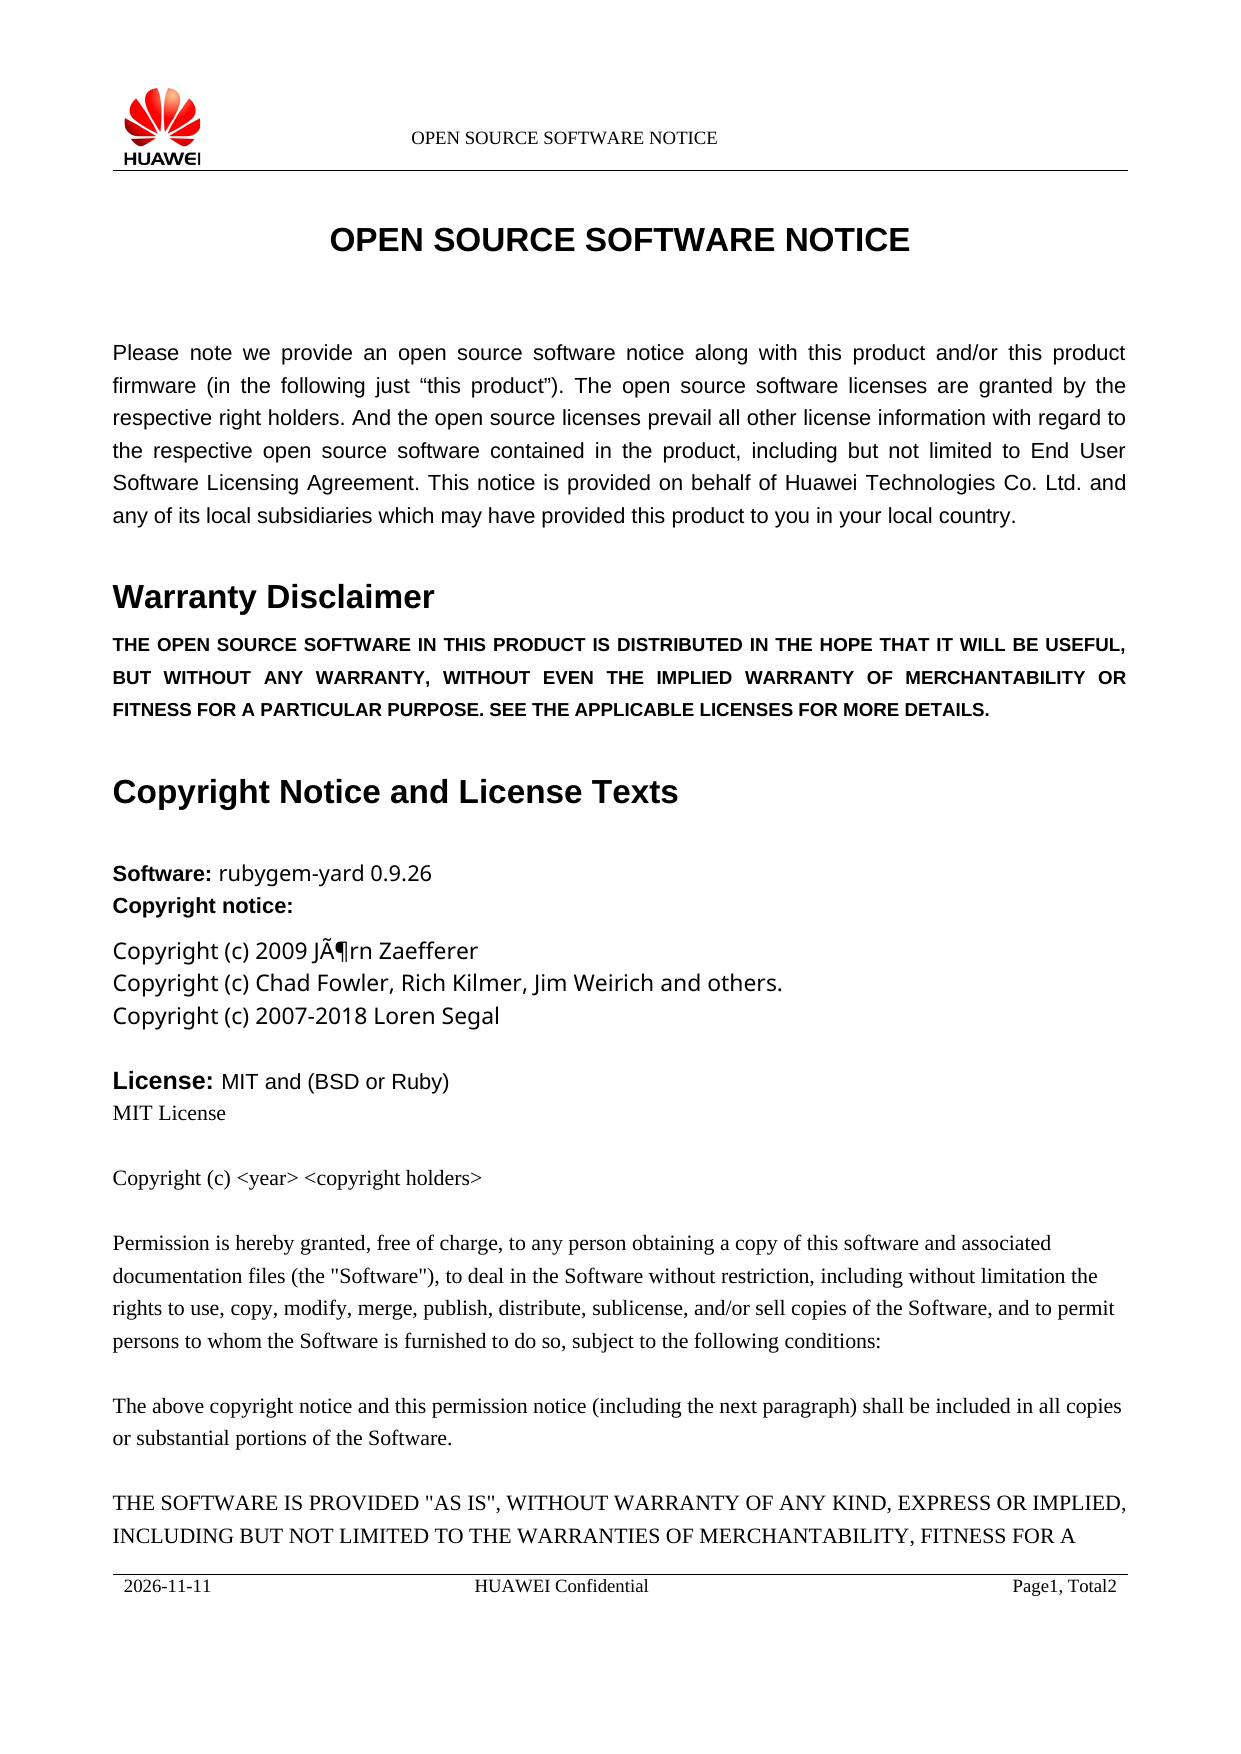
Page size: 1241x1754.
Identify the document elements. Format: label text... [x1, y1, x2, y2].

picture [124, 88, 201, 165]
text Copyright (c) 2009 JÃ¶rn Zaefferer Copyright (c) Chad Fowler, Rich Kilmer, Jim Weirich and others. Copyright (c) 2007-2018 Loren Segal [112, 934, 1128, 1064]
text Copyright Notice and License Texts [112, 759, 1128, 824]
text The open source software in this product is distributed in the hope that it will be useful, but WITHOUT ANY WARRANTY, without even the implied warranty of MERCHANTABILITY or FITNESS FOR A PARTICULAR PURPOSE. See the applicable licenses for more details. [112, 629, 1128, 726]
text Copyright notice: [112, 889, 1128, 921]
text OPEN SOURCE SOFTWARE NOTICE [112, 206, 1128, 271]
text License: MIT and (BSD or Ruby) [112, 1064, 1128, 1096]
title Software: rubygem-yard 0.9.26 [112, 856, 1128, 889]
text Please note we provide an open source software notice along with this product and/or this product firmware (in the following just “this product”). The open source software licenses are granted by the respective right holders. And the open source licenses prevail all other license information with regard to the respective open source software contained in the product, including but not limited to End User Software Licensing Agreement. This notice is provided on behalf of Huawei Technologies Co. Ltd. and any of its local subsidiaries which may have provided this product to you in your local country. [112, 336, 1128, 531]
text Warranty Disclaimer [112, 564, 1128, 629]
